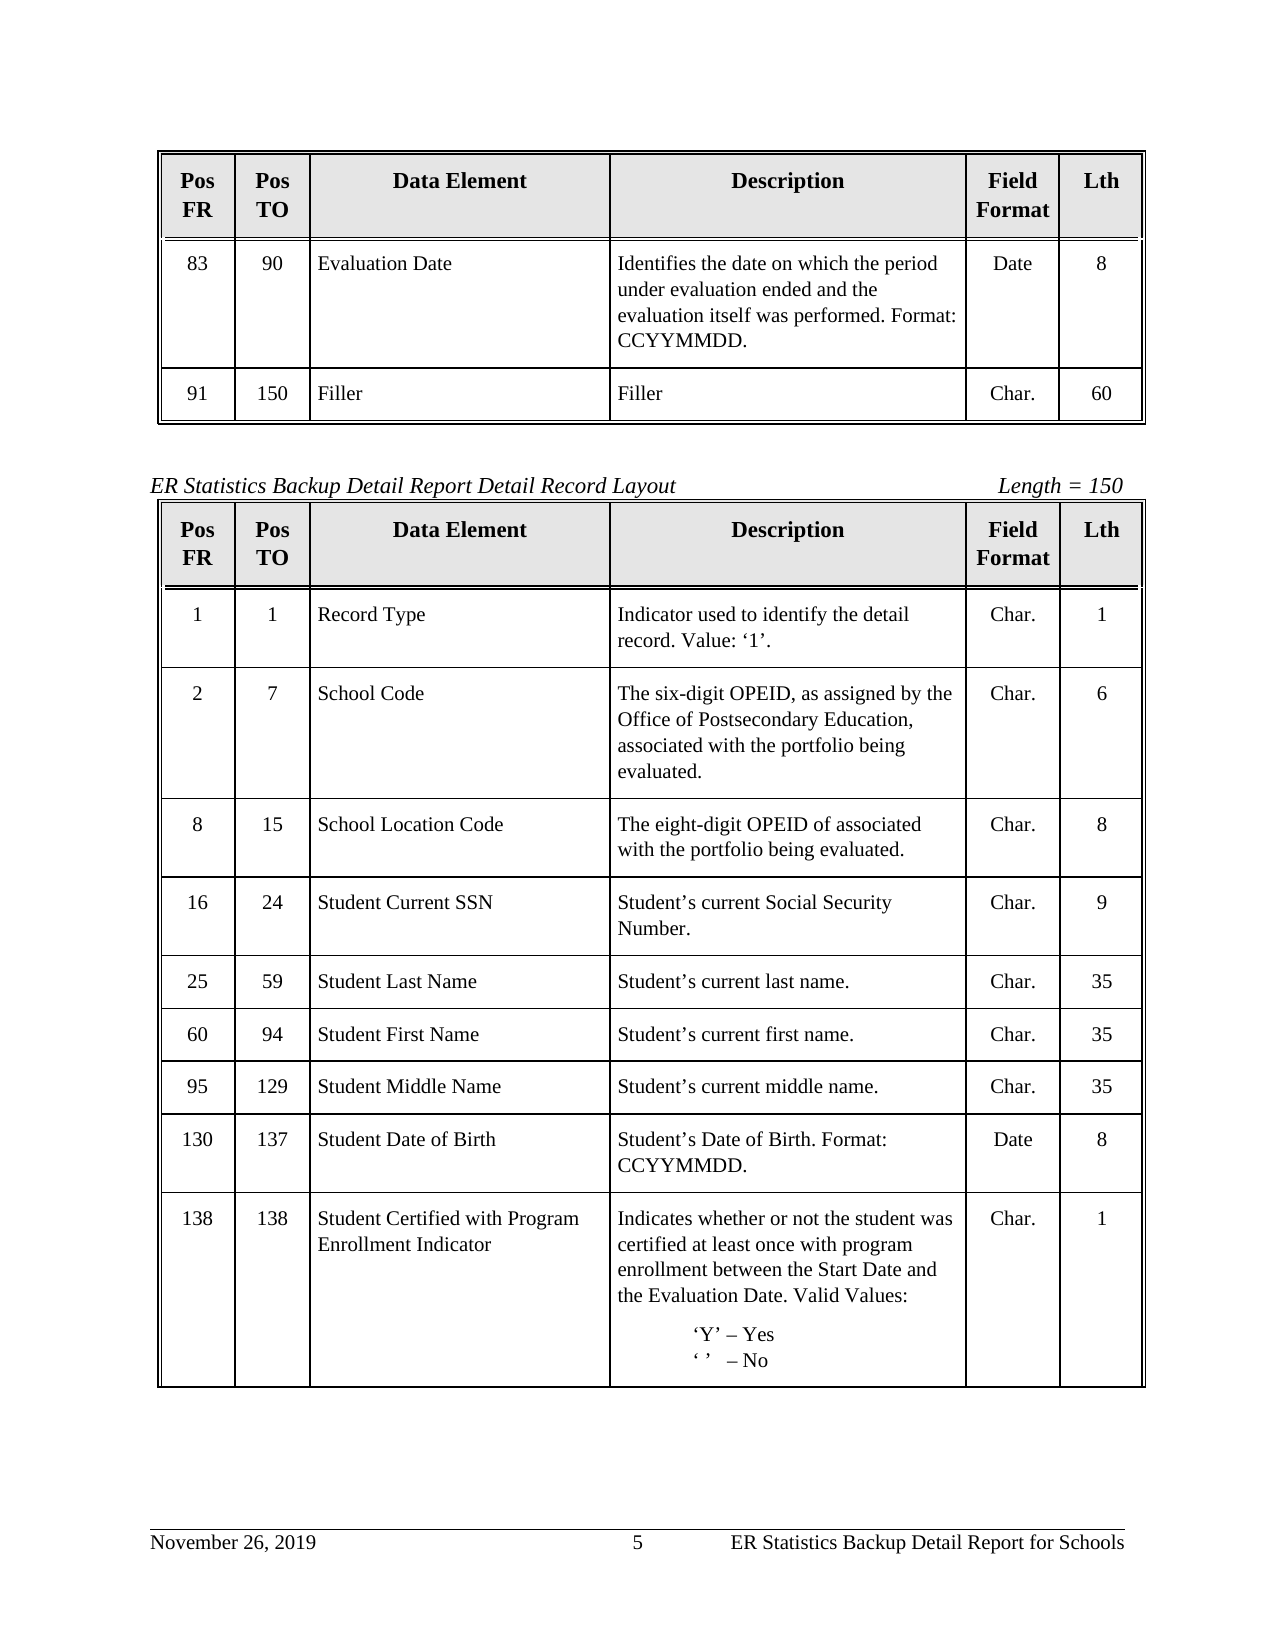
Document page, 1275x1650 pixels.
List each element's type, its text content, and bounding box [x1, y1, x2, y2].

table_cell Char. [967, 878, 1059, 955]
table_cell 1 [160, 585, 234, 667]
table_cell 90 [236, 241, 309, 367]
table_cell 94 [236, 1009, 309, 1060]
table_cell Char. [967, 1009, 1059, 1060]
table_cell 60 [162, 1009, 234, 1060]
table_cell 35 [1061, 1062, 1141, 1113]
table_cell 15 [236, 799, 309, 876]
table_cell 150 [236, 369, 309, 420]
table_cell Student’s current Social Security Number. [611, 878, 965, 955]
table_cell Identifies the date on which the period under evaluation ended and the evaluation itself was performed. Format: CCYYMMDD. [611, 241, 965, 367]
table_cell 60 [1060, 369, 1141, 420]
table_cell Record Type [311, 590, 609, 667]
table_cell Student’s current first name. [611, 1009, 965, 1060]
table_header Pos FR [162, 155, 234, 237]
table_cell Student’s Date of Birth. Format: CCYYMMDD. [611, 1115, 965, 1191]
table_cell Char. [967, 668, 1059, 797]
table_cell 8 [162, 799, 234, 876]
table_cell The six-digit OPEID, as assigned by the Office of Postsecondary Education, associated with the portfolio being evaluated. [611, 668, 965, 797]
table_cell 16 [162, 878, 234, 955]
table_cell 138 [162, 1193, 234, 1386]
table_cell 25 [162, 956, 234, 1007]
table_cell 35 [1061, 1009, 1141, 1060]
table_cell 95 [162, 1062, 234, 1113]
table_header Pos TO [236, 155, 309, 237]
table_header Lth [1060, 155, 1141, 237]
table_cell Char. [967, 956, 1059, 1007]
table_cell Student’s current middle name. [611, 1062, 965, 1113]
table_cell 1 [236, 590, 309, 667]
table_cell Student Current SSN [311, 878, 609, 955]
table_header Field Format [967, 503, 1059, 585]
table_cell 91 [162, 369, 234, 420]
text ER Statistics Backup Detail Report Detail Record Layout Length = 150 [150, 472, 1125, 498]
table_cell 130 [162, 1115, 234, 1191]
table_cell Student Middle Name [311, 1062, 609, 1113]
table_header Pos TO [236, 503, 309, 585]
table_cell 9 [1061, 878, 1141, 955]
table_cell Char. [967, 1062, 1059, 1113]
table_cell School Code [311, 668, 609, 797]
table_header Data Element [311, 503, 609, 585]
table_header Description [611, 503, 965, 585]
table_cell The eight-digit OPEID of associated with the portfolio being evaluated. [611, 799, 965, 876]
table_cell 24 [236, 878, 309, 955]
table_cell 1 [1061, 585, 1144, 667]
table_cell 7 [236, 668, 309, 797]
table_cell 83 [160, 237, 234, 367]
table_cell Date [967, 1115, 1059, 1191]
table_cell School Location Code [311, 799, 609, 876]
table_cell Date [967, 241, 1058, 367]
table_cell 8 [1061, 1115, 1141, 1191]
table_cell Student First Name [311, 1009, 609, 1060]
table_header Lth [1061, 503, 1141, 585]
table_cell Indicator used to identify the detail record. Value: ‘1’. [611, 590, 965, 667]
table_cell Char. [967, 1193, 1059, 1386]
table_header Pos FR [162, 503, 234, 585]
table_cell 2 [162, 668, 234, 797]
table_header Field Format [967, 155, 1058, 237]
table_cell Filler [311, 369, 609, 420]
table_cell 137 [236, 1115, 309, 1191]
table_cell 59 [236, 956, 309, 1007]
table_cell Char. [967, 799, 1059, 876]
table_cell Student Certified with Program Enrollment Indicator [311, 1193, 609, 1386]
table_cell 129 [236, 1062, 309, 1113]
table_cell Evaluation Date [311, 241, 609, 367]
table_cell Char. [967, 590, 1059, 667]
table_cell Indicates whether or not the student was certified at least once with program enrollment between the Start Date and the Evaluation Date. Valid Values: ‘Y’ – Yes ‘ ’ – No [611, 1193, 965, 1386]
table_header Description [611, 155, 965, 237]
table_cell Student’s current last name. [611, 956, 965, 1007]
table_cell Char. [967, 369, 1058, 420]
table_cell Student Last Name [311, 956, 609, 1007]
table_cell Student Date of Birth [311, 1115, 609, 1191]
table_cell 35 [1061, 956, 1141, 1007]
table_cell Filler [611, 369, 965, 420]
table_cell 8 [1060, 237, 1144, 367]
table_cell 8 [1061, 799, 1141, 876]
table_cell 6 [1061, 668, 1141, 797]
table_cell 1 [1061, 1193, 1141, 1386]
table_cell 138 [236, 1193, 309, 1386]
table_header Data Element [311, 155, 609, 237]
